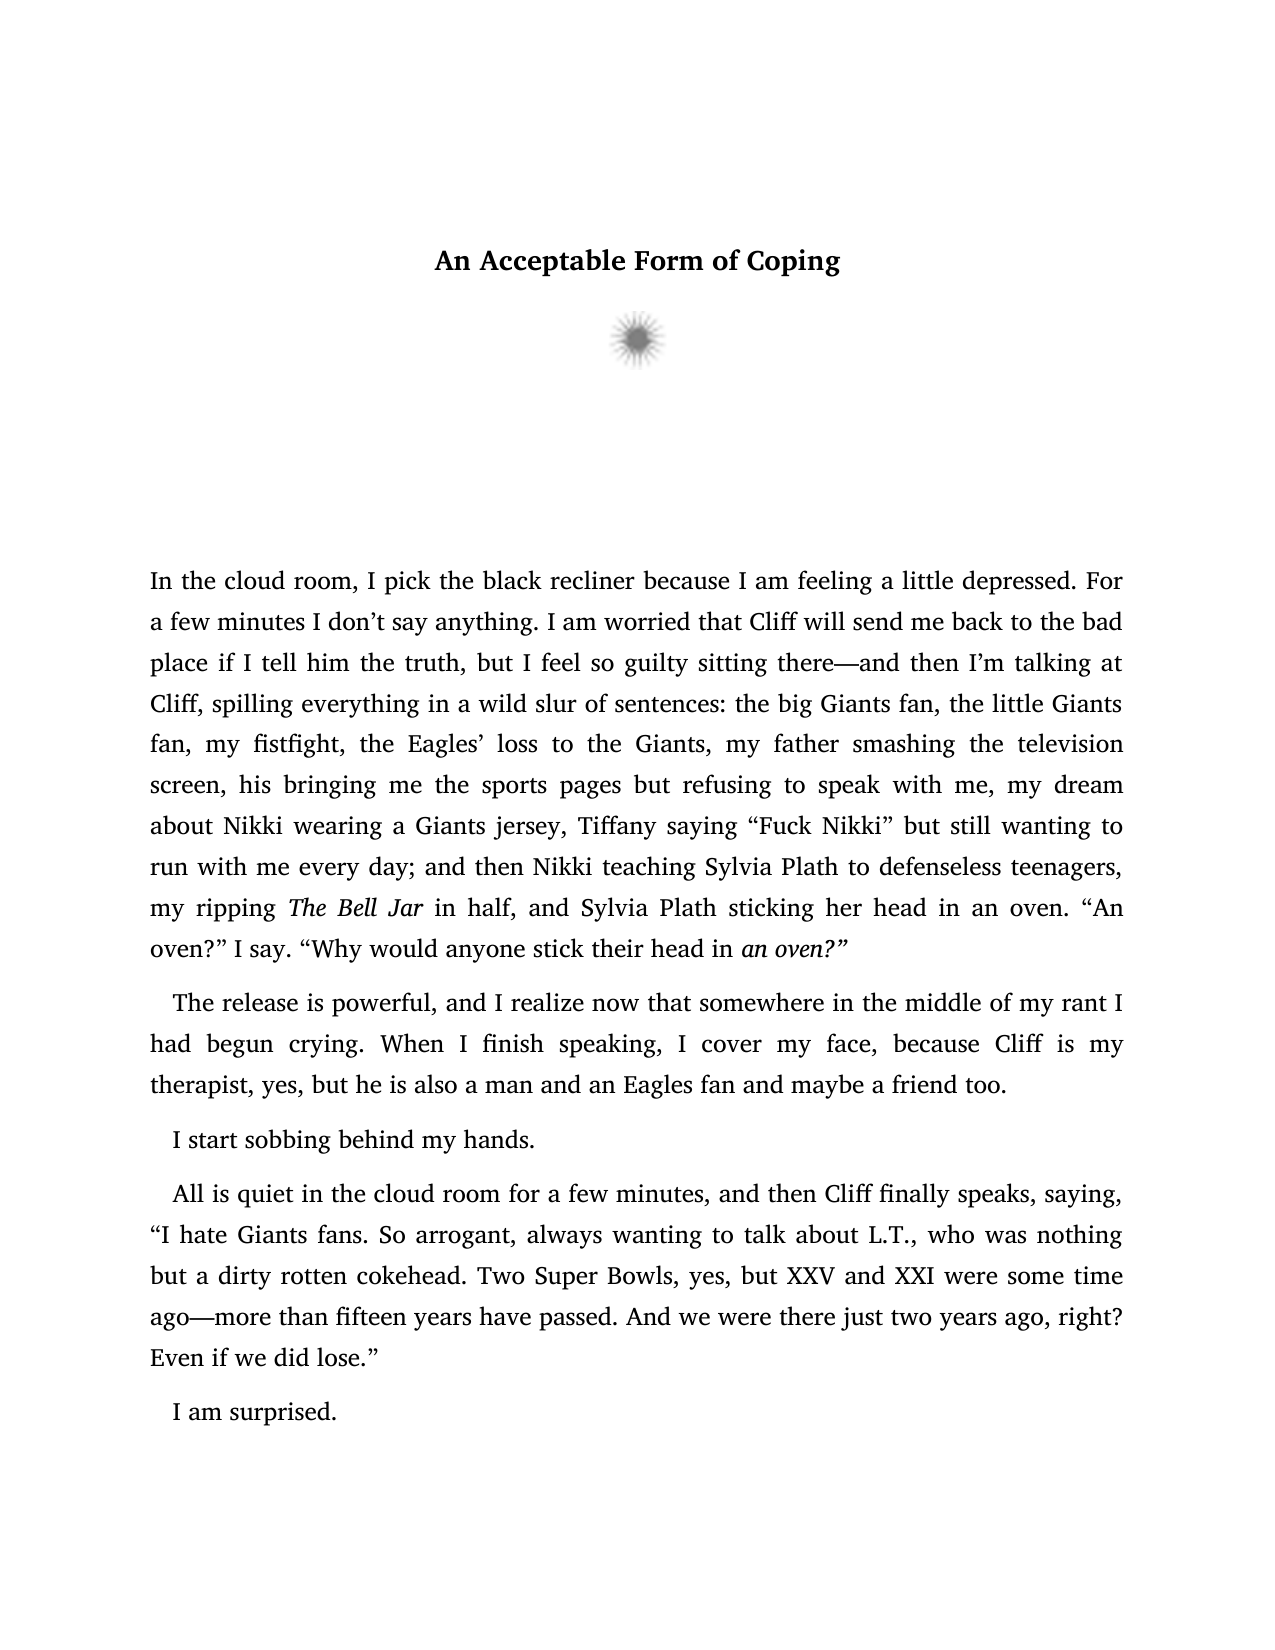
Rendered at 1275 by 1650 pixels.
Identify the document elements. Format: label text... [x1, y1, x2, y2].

text In the cloud room, I pick the black recliner because I am feeling a little depressed. For a few minutes I don’t say anything. I am worried that Cliff will send me back to the bad place if I tell him the truth, but I feel so guilty sitting there—and then I’m talking at Cliff, spilling everything in a wild slur of sentences: the big Giants fan, the little Giants fan, my fistfight, the Eagles’ loss to the Giants, my father smashing the television screen, his bringing me the sports pages but refusing to speak with me, my dream about Nikki wearing a Giants jersey, Tiffany saying “Fuck Nikki” but still wanting to run with me every day; and then Nikki teaching Sylvia Plath to defenseless teenagers, my ripping The Bell Jar in half, and Sylvia Plath sticking her head in an oven. “An oven?” I say. “Why would anyone stick their head in an oven?” [150, 559, 1125, 969]
text I start sobbing behind my hands. [150, 1118, 1125, 1159]
text All is quiet in the cloud room for a few minutes, and then Cliff finally speaks, saying, “I hate Giants fans. So arrogant, always wanting to talk about L.T., who was nothing but a dirty rotten cokehead. Two Super Bowls, yes, but XXV and XXI were some time ago—more than fifteen years have passed. And we were there just two years ago, right? Even if we did lose.” [150, 1172, 1125, 1377]
text I am surprised. [150, 1390, 1125, 1431]
picture [608, 311, 667, 370]
text The release is powerful, and I realize now that somewhere in the middle of my rant I had begun crying. When I finish speaking, I cover my face, because Cliff is my therapist, yes, but he is also a man and an Eagles fan and maybe a friend too. [150, 982, 1125, 1105]
text An Acceptable Form of Coping [150, 226, 1125, 282]
